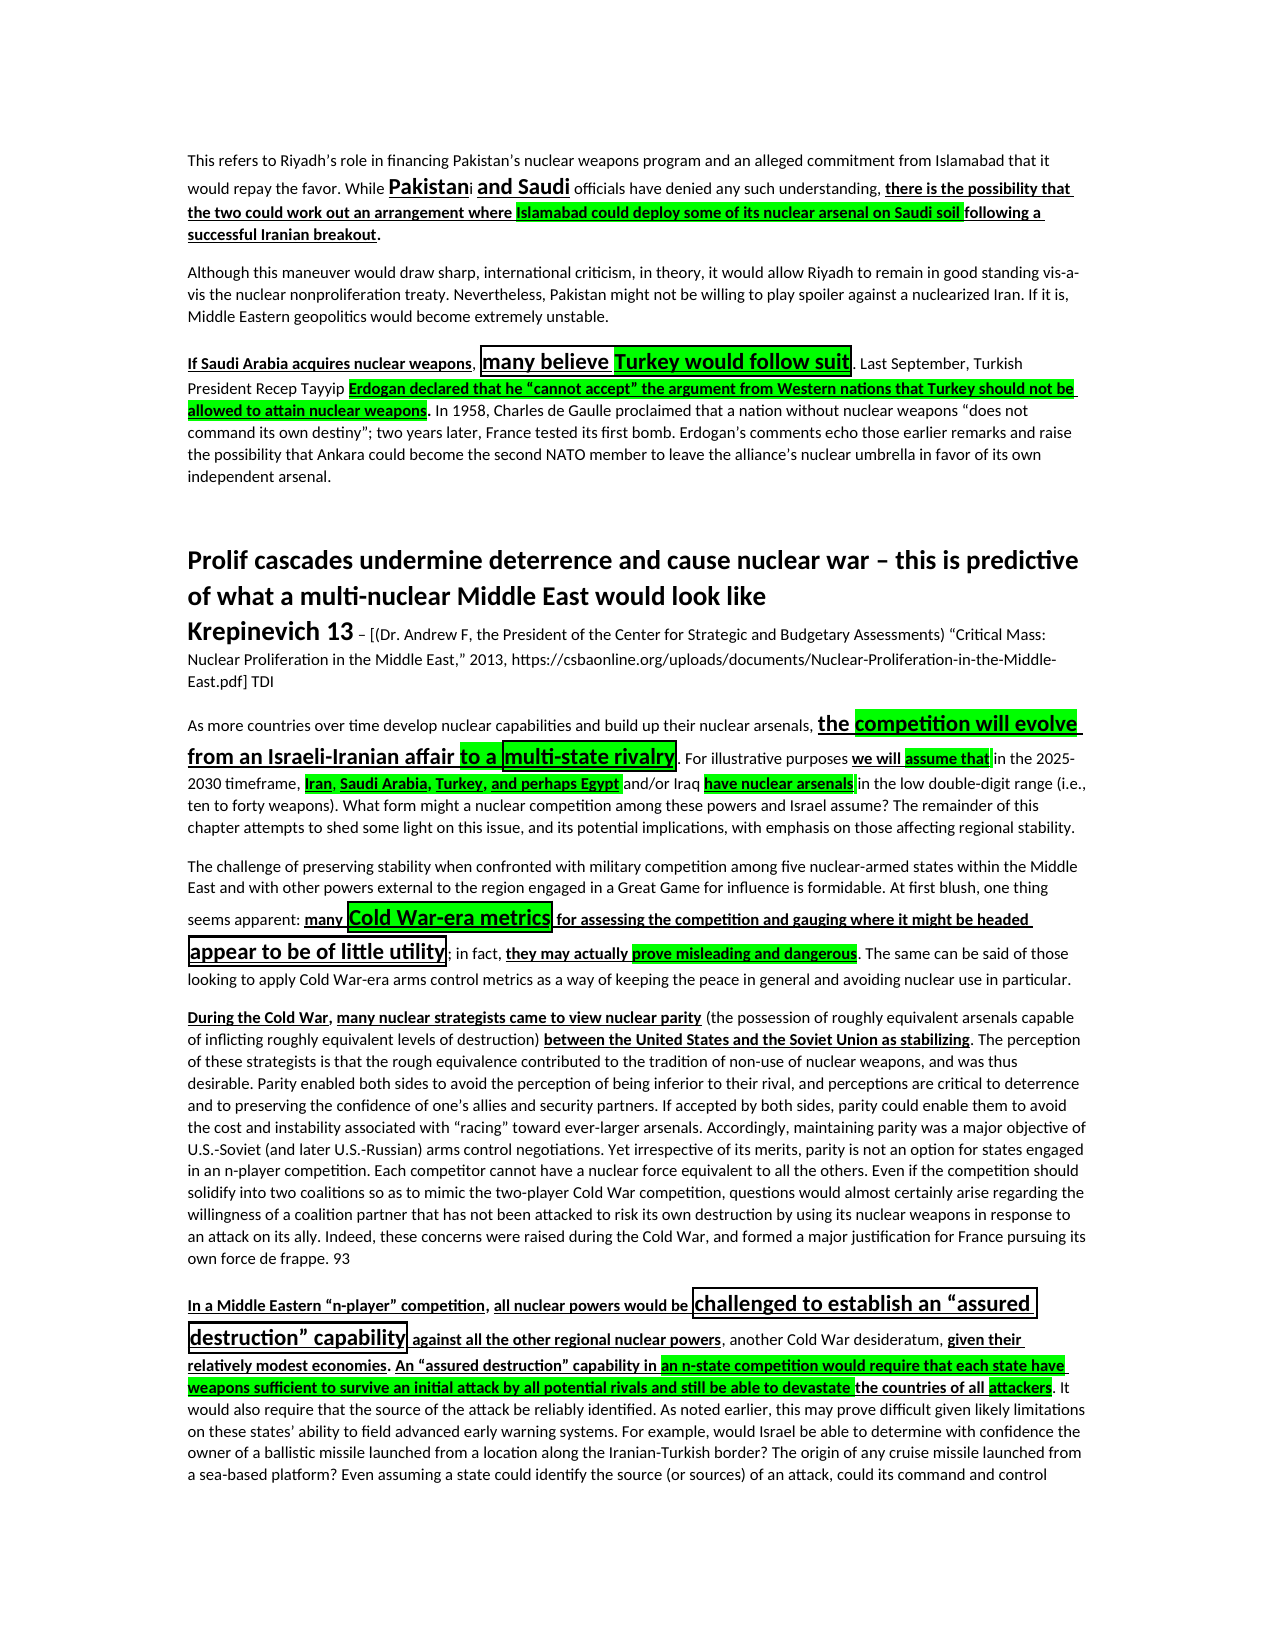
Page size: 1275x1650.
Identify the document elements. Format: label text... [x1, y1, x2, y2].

text Although this maneuver would draw sharp, international criticism, in theory, it would allow Riyadh to remain in good standing vis-a-vis the nuclear nonproliferation treaty. Nevertheless, Pakistan might not be willing to play spoiler against a nuclearized Iran. If it is, Middle Eastern geopolitics would become extremely unstable. [187, 262, 1087, 327]
text Krepinevich 13 – [(Dr. Andrew F, the President of the Center for Strategic and Budgetary Assessments) “Critical Mass: Nuclear Proliferation in the Middle East,” 2013, https://csbaonline.org/uploads/documents/Nuclear-Proliferation-in-the-Middle-East.pdf] TDI [187, 614, 1087, 691]
text As more countries over time develop nuclear capabilities and build up their nuclear arsenals, the competition will evolve from an Israeli-Iranian affair to a multi-state rivalry. For illustrative purposes we will assume that in the 2025-2030 timeframe, Iran, Saudi Arabia, Turkey, and perhaps Egypt and/or Iraq have nuclear arsenals in the low double-digit range (i.e., ten to forty weapons). What form might a nuclear competition among these powers and Israel assume? The remainder of this chapter attempts to shed some light on this issue, and its potential implications, with emphasis on those affecting regional stability. [187, 709, 1087, 838]
text The challenge of preserving stability when confronted with military competition among five nuclear-armed states within the Middle East and with other powers external to the region engaged in a Great Game for influence is formidable. At first blush, one thing seems apparent: many Cold War-era metrics for assessing the competition and gauging where it might be headed appear to be of little utility; in fact, they may actually prove misleading and dangerous. The same can be said of those looking to apply Cold War-era arms control metrics as a way of keeping the peace in general and avoiding nuclear use in particular. [187, 856, 1087, 989]
text This refers to Riyadh’s role in financing Pakistan’s nuclear weapons program and an alleged commitment from Islamabad that it would repay the favor. While Pakistani and Saudi officials have denied any such understanding, there is the possibility that the two could work out an arrangement where Islamabad could deploy some of its nuclear arsenal on Saudi soil following a successful Iranian breakout. [187, 150, 1087, 244]
text If Saudi Arabia acquires nuclear weapons, many believe Turkey would follow suit. Last September, Turkish President Recep Tayyip Erdogan declared that he “cannot accept” the argument from Western nations that Turkey should not be allowed to attain nuclear weapons. In 1958, Charles de Gaulle proclaimed that a nation without nuclear weapons “does not command its own destiny”; two years later, France tested its first bomb. Erdogan’s comments echo those earlier remarks and raise the possibility that Ankara could become the second NATO member to leave the alliance’s nuclear umbrella in favor of its own independent arsenal. [187, 345, 1087, 486]
text During the Cold War, many nuclear strategists came to view nuclear parity (the possession of roughly equivalent arsenals capable of inflicting roughly equivalent levels of destruction) between the United States and the Soviet Union as stabilizing. The perception of these strategists is that the rough equivalence contributed to the tradition of non-use of nuclear weapons, and was thus desirable. Parity enabled both sides to avoid the perception of being inferior to their rival, and perceptions are critical to deterrence and to preserving the confidence of one’s allies and security partners. If accepted by both sides, parity could enable them to avoid the cost and instability associated with “racing” toward ever-larger arsenals. Accordingly, maintaining parity was a major objective of U.S.-Soviet (and later U.S.-Russian) arms control negotiations. Yet irrespective of its merits, parity is not an option for states engaged in an n-player competition. Each competitor cannot have a nuclear force equivalent to all the others. Even if the competition should solidify into two coalitions so as to mimic the two-player Cold War competition, questions would almost certainly arise regarding the willingness of a coalition partner that has not been attacked to risk its own destruction by using its nuclear weapons in response to an attack on its ally. Indeed, these concerns were raised during the Cold War, and formed a major justification for France pursuing its own force de frappe. 93 [187, 1008, 1087, 1268]
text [187, 1287, 1087, 1485]
subtitle Prolif cascades undermine deterrence and cause nuclear war – this is predictive of what a multi-nuclear Middle East would look like [187, 543, 1087, 612]
